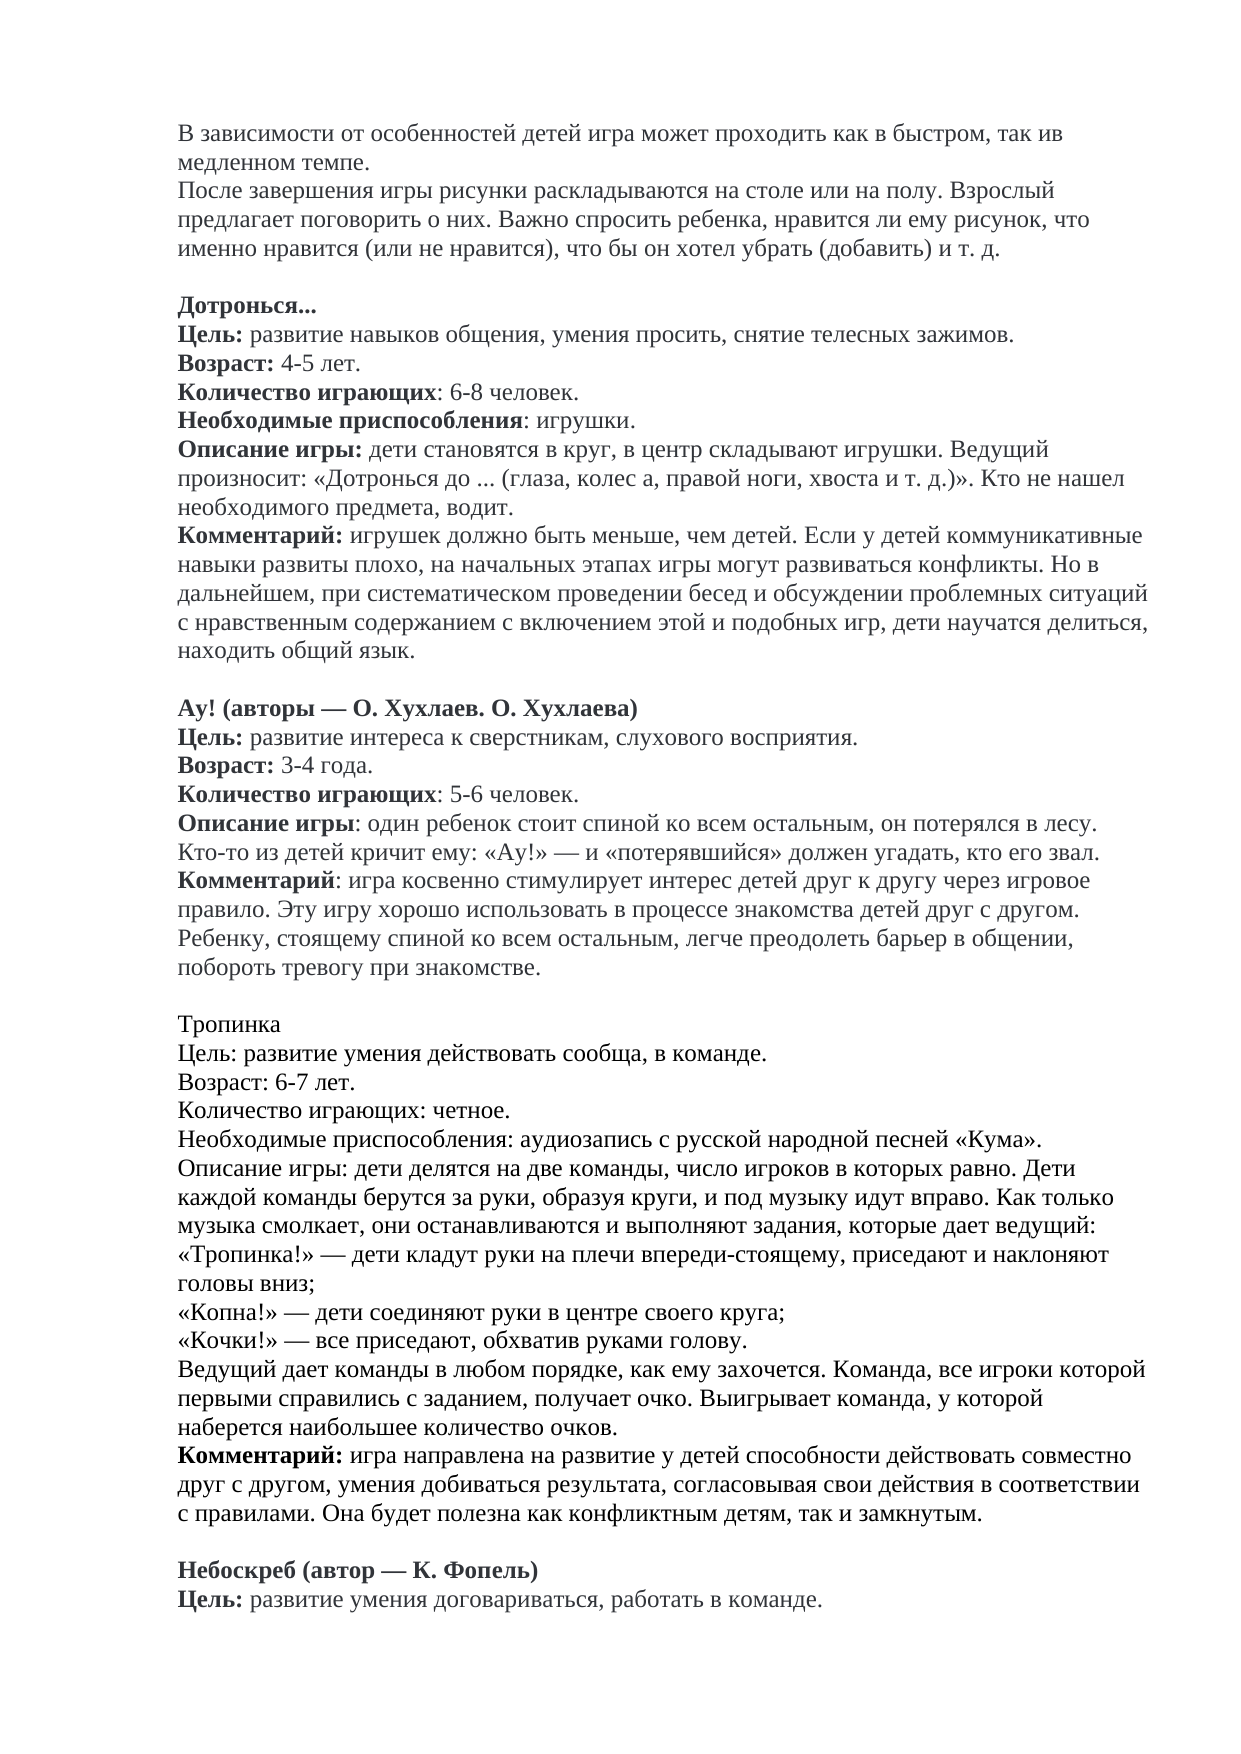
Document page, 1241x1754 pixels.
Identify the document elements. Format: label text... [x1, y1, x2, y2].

text Возраст: 6-7 лет. [177, 1067, 1152, 1096]
text Описание игры: дети делятся на две команды, число игроков в которых равно. Дети каждой команды берутся за руки, образуя круги, и под музыку идут вправо. Как только музыка смолкает, они останавливаются и выполняют задания, которые дает ведущий: [177, 1153, 1152, 1239]
text Необходимые приспособления: игрушки. [177, 406, 1152, 434]
text После завершения игры рисунки раскладываются на столе или на полу. Взрослый предлагает поговорить о них. Важно спросить ребенка, нравится ли ему рисунок, что именно нравится (или не нравится), что бы он хотел убрать (добавить) и т. д. [177, 176, 1152, 262]
text Возраст: 4-5 лет. [177, 348, 1152, 377]
text В зависимости от особенностей детей игра может проходить как в быстром, так ив медленном темпе. [177, 118, 1152, 176]
text Количество играющих: 5-6 человек. [177, 779, 1152, 808]
text «Тропинка!» — дети кладут руки на плечи впереди-стоящему, приседают и наклоняют головы вниз; [177, 1239, 1152, 1297]
text Небоскреб (автор — К. Фопель) [177, 1556, 1152, 1584]
text Дотронься... [177, 291, 1152, 319]
text Цель: развитие навыков общения, умения просить, снятие телесных зажимов. [177, 319, 1152, 348]
text Цель: развитие интереса к сверстникам, слухового восприятия. [177, 722, 1152, 751]
text Комментарий: игра направлена на развитие у детей способности действовать совместно друг с другом, умения добиваться результата, согласовывая свои действия в соответствии с правилами. Она будет полезна как конфликтным детям, так и замкнутым. [177, 1441, 1152, 1527]
text Тропинка [177, 1009, 1152, 1038]
text Комментарий: игрушек должно быть меньше, чем детей. Если у детей коммуникативные навыки развиты плохо, на начальных этапах игры могут развиваться конфликты. Но в дальнейшем, при систематическом проведении бесед и обсуждении проблемных ситуаций с нравственным содержанием с включением этой и подобных игр, дети научатся делиться, находить общий язык. [177, 521, 1152, 664]
text Ау! (авторы — О. Хухлаев. О. Хухлаева) [177, 693, 1152, 722]
text Описание игры: дети становятся в круг, в центр складывают игрушки. Ведущий произносит: «Дотронься до ... (глаза, колес а, правой ноги, хвоста и т. д.)». Кто не нашел необходимого предмета, водит. [177, 434, 1152, 521]
text Цель: развитие умения действовать сообща, в команде. [177, 1038, 1152, 1067]
text Комментарий: игра косвенно стимулирует интерес детей друг к другу через игровое правило. Эту игру хорошо использовать в процессе знакомства детей друг с другом. Ребенку, стоящему спиной ко всем остальным, легче преодолеть барьер в общении, побороть тревогу при знакомстве. [177, 866, 1152, 981]
text Описание игры: один ребенок стоит спиной ко всем остальным, он потерялся в лесу. Кто-то из детей кричит ему: «Ау!» — и «потерявшийся» должен угадать, кто его звал. [177, 808, 1152, 866]
text Количество играющих: 6-8 человек. [177, 377, 1152, 406]
text Возраст: 3-4 года. [177, 751, 1152, 779]
text Ведущий дает команды в любом порядке, как ему захочется. Команда, все игроки которой первыми справились с заданием, получает очко. Выигрывает команда, у которой наберется наибольшее количество очков. [177, 1354, 1152, 1441]
text «Кочки!» — все приседают, обхватив руками голову. [177, 1326, 1152, 1354]
text Необходимые приспособления: аудиозапись с русской народной песней «Кума». [177, 1124, 1152, 1153]
text Цель: развитие умения договариваться, работать в команде. [177, 1584, 1152, 1613]
text Количество играющих: четное. [177, 1096, 1152, 1124]
text «Копна!» — дети соединяют руки в центре своего круга; [177, 1297, 1152, 1326]
